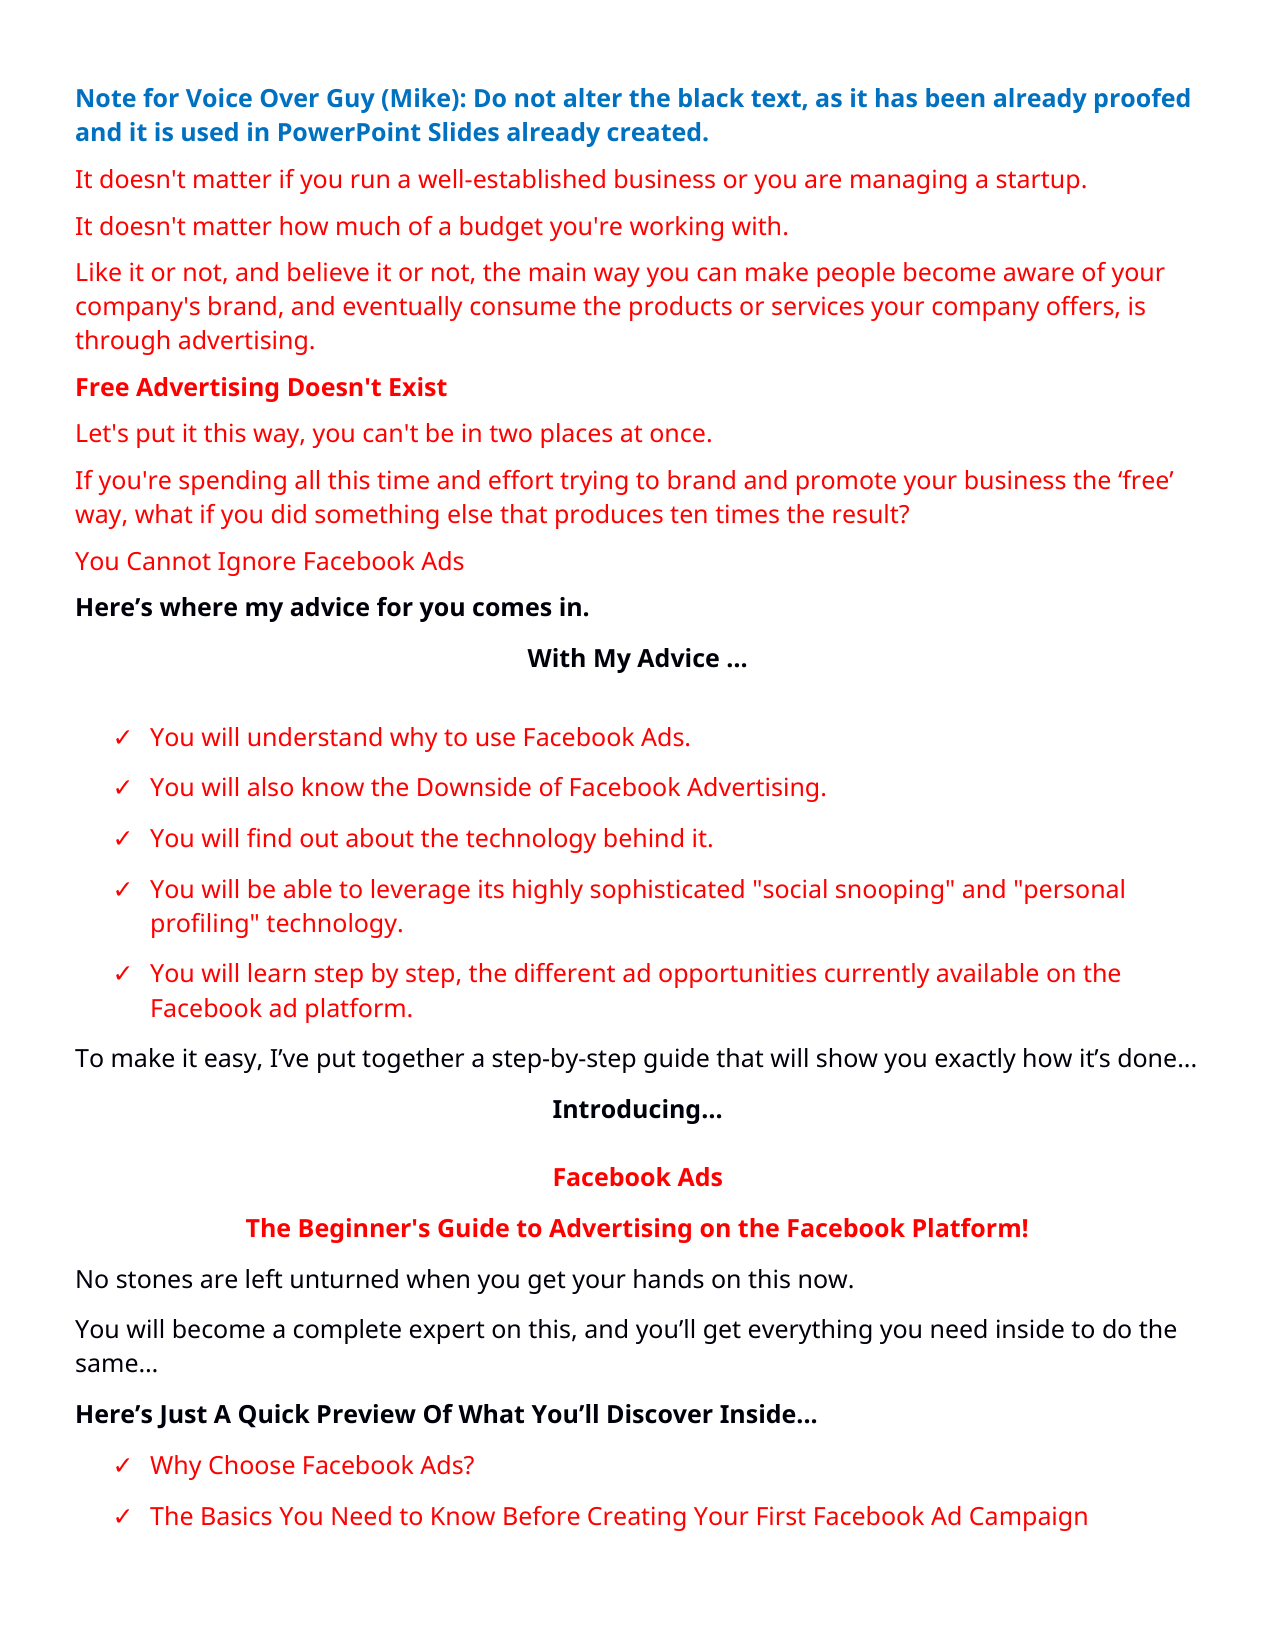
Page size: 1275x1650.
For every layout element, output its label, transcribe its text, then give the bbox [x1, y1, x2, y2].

text It doesn't matter how much of a budget you're working with. [75, 208, 1200, 242]
text Here’s Just A Quick Preview Of What You’ll Discover Inside... [75, 1397, 1200, 1431]
text You will become a complete expert on this, and you’ll get everything you need inside to do the same… [75, 1312, 1200, 1380]
list You will understand why to use Facebook Ads. [112, 719, 1200, 753]
list The Basics You Need to Know Before Creating Your First Facebook Ad Campaign [112, 1498, 1200, 1532]
text Introducing… Facebook Ads [75, 1092, 1200, 1194]
text No stones are left unturned when you get your hands on this now. [75, 1261, 1200, 1295]
text Note for Voice Over Guy (Mike): Do not alter the black text, as it has been already proofed and it is used in PowerPoint Slides already created. [75, 81, 1200, 149]
list You will learn step by step, the different ad opportunities currently available on the Facebook ad platform. [112, 956, 1200, 1024]
list You will be able to leverage its highly sophisticated "social snooping" and "personal profiling" technology. [112, 871, 1200, 939]
text With My Advice … [75, 640, 1200, 702]
list You will also know the Downside of Facebook Advertising. [112, 770, 1200, 804]
text Let's put it this way, you can't be in two places at once. [75, 416, 1200, 450]
text To make it easy, I’ve put together a step-by-step guide that will show you exactly how it’s done... [75, 1041, 1200, 1075]
list You will find out about the technology behind it. [112, 821, 1200, 855]
text The Beginner's Guide to Advertising on the Facebook Platform! [75, 1211, 1200, 1244]
text Here’s where my advice for you comes in. [75, 590, 1200, 624]
text Free Advertising Doesn't Exist [75, 369, 1200, 403]
text If you're spending all this time and effort trying to brand and promote your business the ‘free’ way, what if you did something else that produces ten times the result? [75, 462, 1200, 531]
list Why Choose Facebook Ads? [112, 1447, 1200, 1482]
text You Cannot Ignore Facebook Ads [75, 543, 1200, 577]
text Like it or not, and believe it or not, the main way you can make people become aware of your company's brand, and eventually consume the products or services your company offers, is through advertising. [75, 255, 1200, 357]
text It doesn't matter if you run a well-established business or you are managing a startup. [75, 162, 1200, 196]
